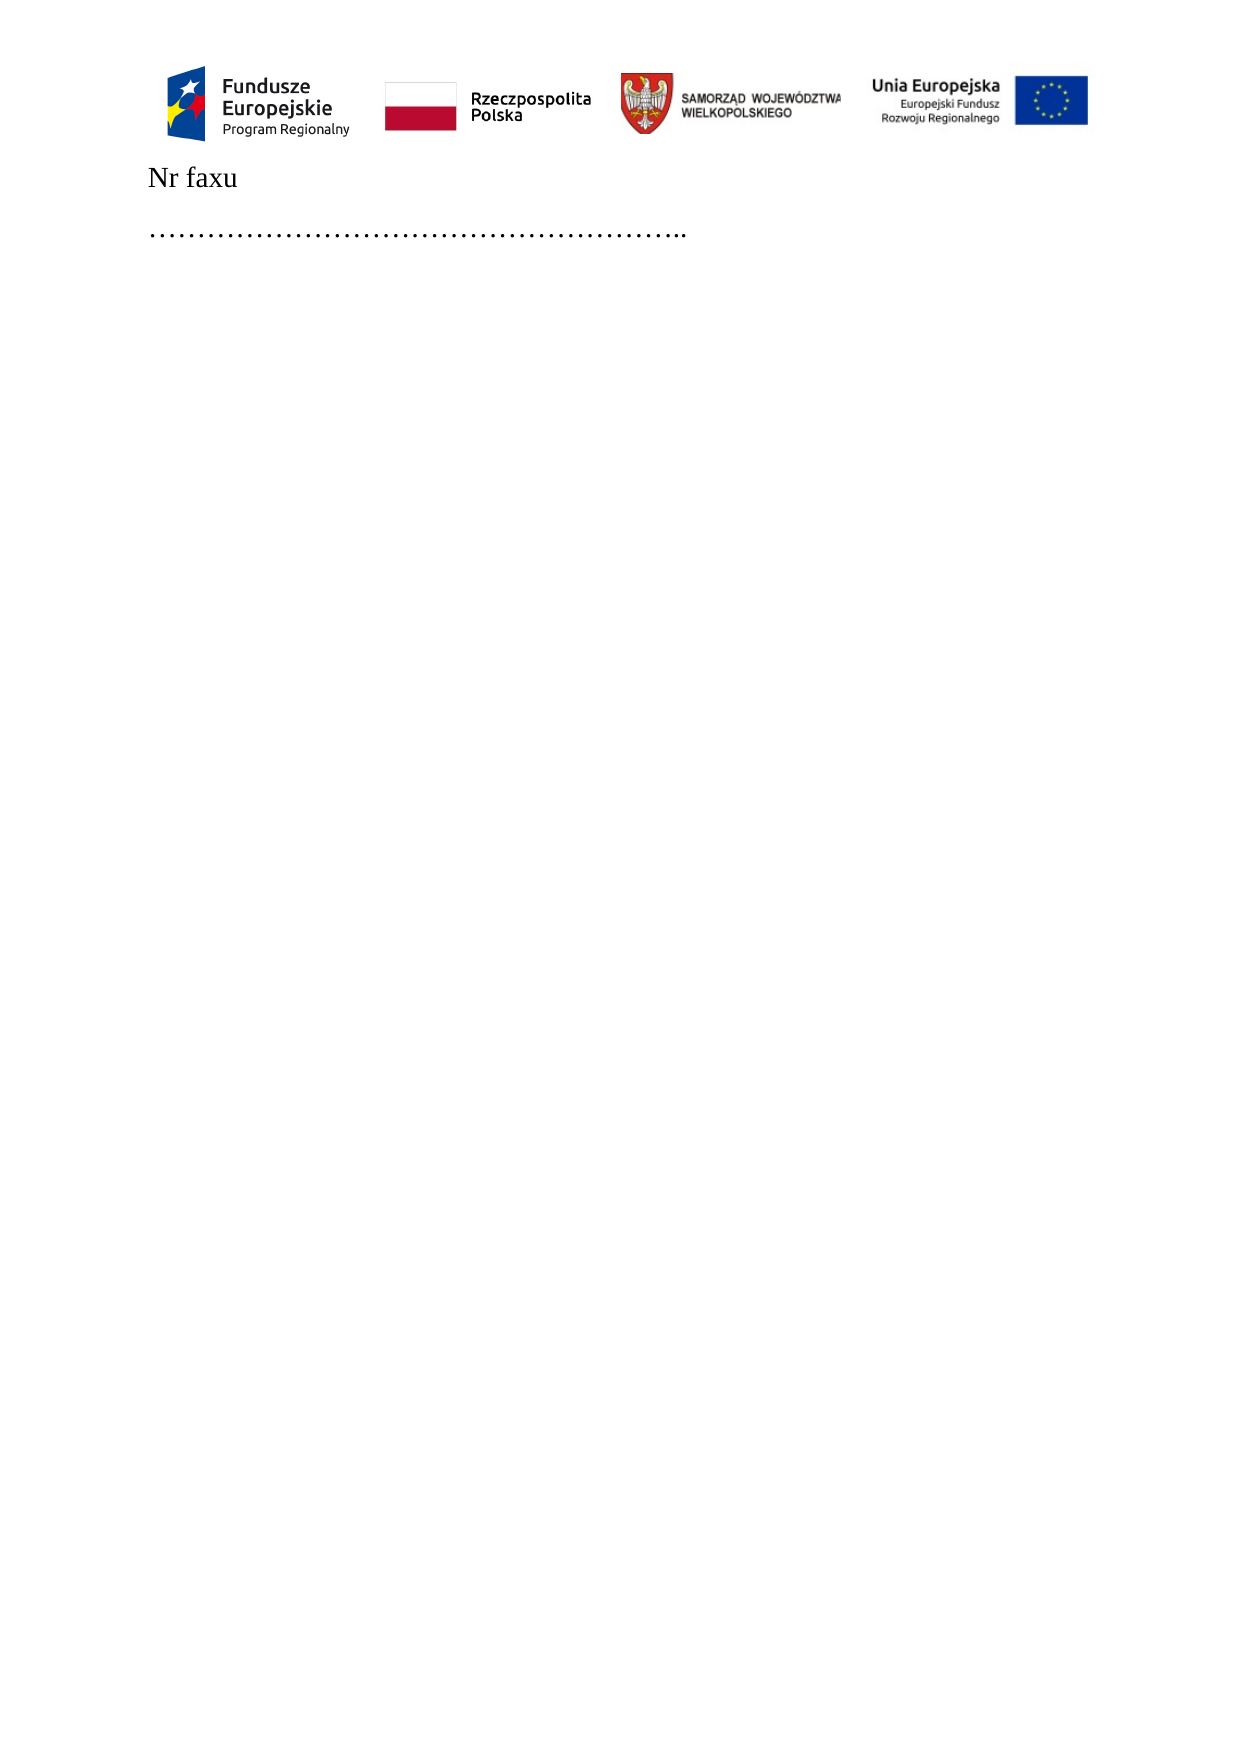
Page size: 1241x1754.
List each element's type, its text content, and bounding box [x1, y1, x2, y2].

picture [618, 73, 841, 133]
picture [857, 60, 1101, 139]
picture [147, 47, 604, 161]
text ……………………………………………….. [148, 211, 1093, 244]
text Nr faxu [148, 160, 1093, 194]
